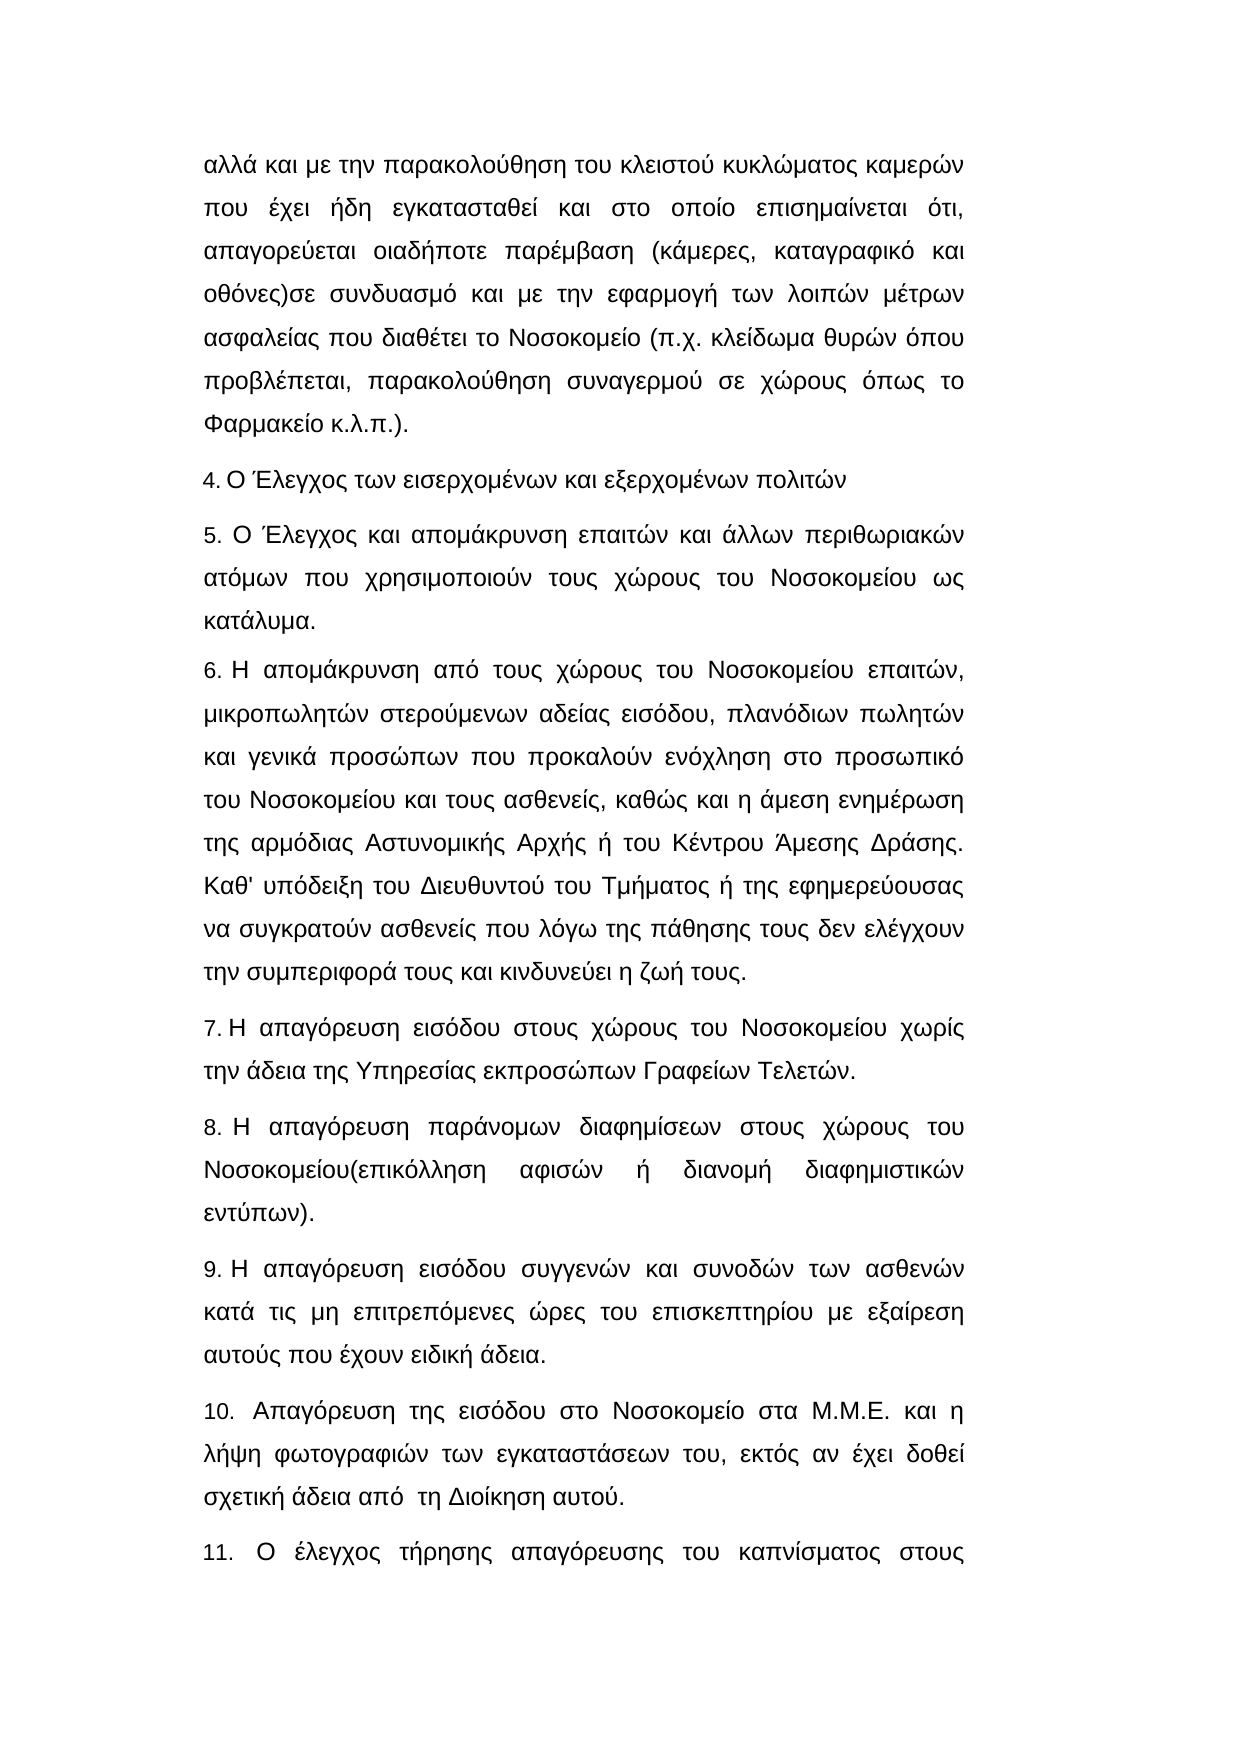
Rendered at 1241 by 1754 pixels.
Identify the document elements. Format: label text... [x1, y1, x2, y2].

list Η απαγόρευση εισόδου στους χώρους του Νοσοκομείου χωρίς την άδεια της Υπηρεσίας εκπροσώπων Γραφείων Τελετών. [203, 1013, 965, 1085]
list Η απομάκρυνση από τους χώρους του Νοσοκομείου επαιτών, μικροπωλητών στερούμενων αδείας εισόδου, πλανόδιων πωλητών και γενικά προσώπων που προκαλούν ενόχληση στο προσωπικό του Νοσοκομείου και τους ασθενείς, καθώς και η άμεση ενημέρωση της αρμόδιας Αστυνομικής Αρχής ή του Κέντρου Άμεσης Δράσης. Καθ' υπόδειξη του Διευθυντού του Τμήματος ή της εφημερεύουσας να συγκρατούν ασθενείς που λόγω της πάθησης τους δεν ελέγχουν την συμπεριφορά τους και κινδυνεύει η ζωή τους. [203, 655, 965, 986]
list Ο Έλεγχος και απομάκρυνση επαιτών και άλλων περιθωριακών ατόμων που χρησιμοποιούν τους χώρους του Νοσοκομείου ως κατάλυμα. [203, 520, 965, 635]
list Απαγόρευση της εισόδου στο Νοσοκομείο στα Μ.Μ.Ε. και η λήψη φωτογραφιών των εγκαταστάσεων του, εκτός αν έχει δοθεί σχετική άδεια από τη Διοίκηση αυτού. [203, 1396, 965, 1511]
list Η απαγόρευση παράνομων διαφημίσεων στους χώρους του Νοσοκομείου(επικόλληση αφισών ή διανομή διαφημιστικών εντύπων). [203, 1112, 965, 1227]
list Ο Έλεγχος των εισερχομένων και εξερχομένων πολιτών [202, 465, 965, 493]
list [202, 1537, 965, 1566]
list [203, 150, 965, 437]
list Η απαγόρευση εισόδου συγγενών και συνοδών των ασθενών κατά τις μη επιτρεπόμενες ώρες του επισκεπτηρίου με εξαίρεση αυτούς που έχουν ειδική άδεια. [203, 1254, 965, 1369]
